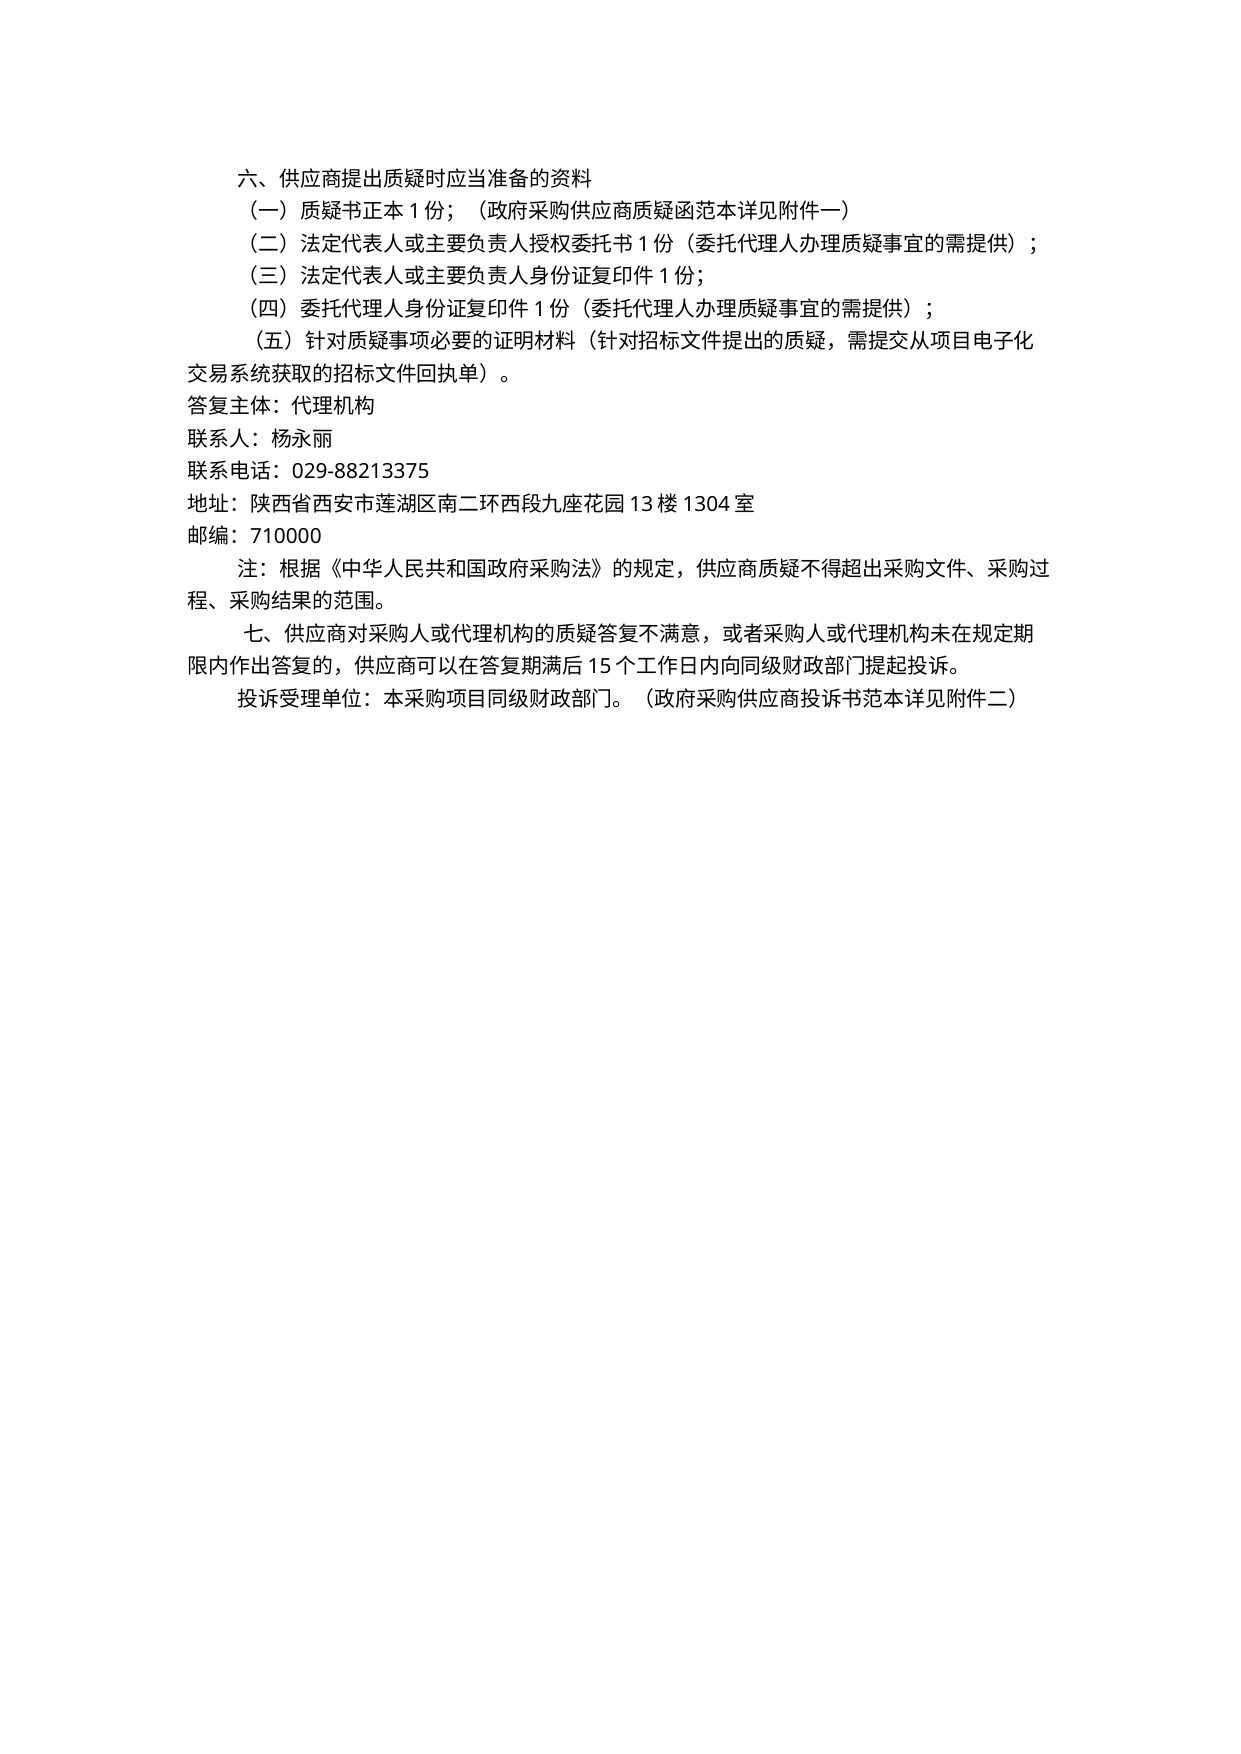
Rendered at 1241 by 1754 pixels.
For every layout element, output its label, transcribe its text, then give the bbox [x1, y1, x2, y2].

text 投诉受理单位：本采购项目同级财政部门。（政府采购供应商投诉书范本详见附件二） [187, 682, 1053, 714]
text 七、供应商对采购人或代理机构的质疑答复不满意，或者采购人或代理机构未在规定期限内作出答复的，供应商可以在答复期满后15个工作日内向同级财政部门提起投诉。 [187, 617, 1053, 682]
text 注：根据《中华人民共和国政府采购法》的规定，供应商质疑不得超出采购文件、采购过程、采购结果的范围。 [187, 552, 1053, 617]
text 地址：陕西省西安市莲湖区南二环西段九座花园13楼1304室 [187, 487, 1053, 519]
text 联系人：杨永丽 [187, 422, 1053, 454]
text 联系电话：029-88213375 [187, 454, 1053, 487]
text （一）质疑书正本1份；（政府采购供应商质疑函范本详见附件一） [187, 194, 1053, 227]
text 邮编：710000 [187, 519, 1053, 552]
text （四）委托代理人身份证复印件1份（委托代理人办理质疑事宜的需提供）； [187, 292, 1053, 324]
text 答复主体：代理机构 [187, 389, 1053, 422]
text （二）法定代表人或主要负责人授权委托书1份（委托代理人办理质疑事宜的需提供）； [187, 227, 1053, 259]
text 六、供应商提出质疑时应当准备的资料 [187, 162, 1053, 194]
text （三）法定代表人或主要负责人身份证复印件1份； [187, 259, 1053, 292]
text （五）针对质疑事项必要的证明材料（针对招标文件提出的质疑，需提交从项目电子化交易系统获取的招标文件回执单）。 [187, 324, 1053, 389]
